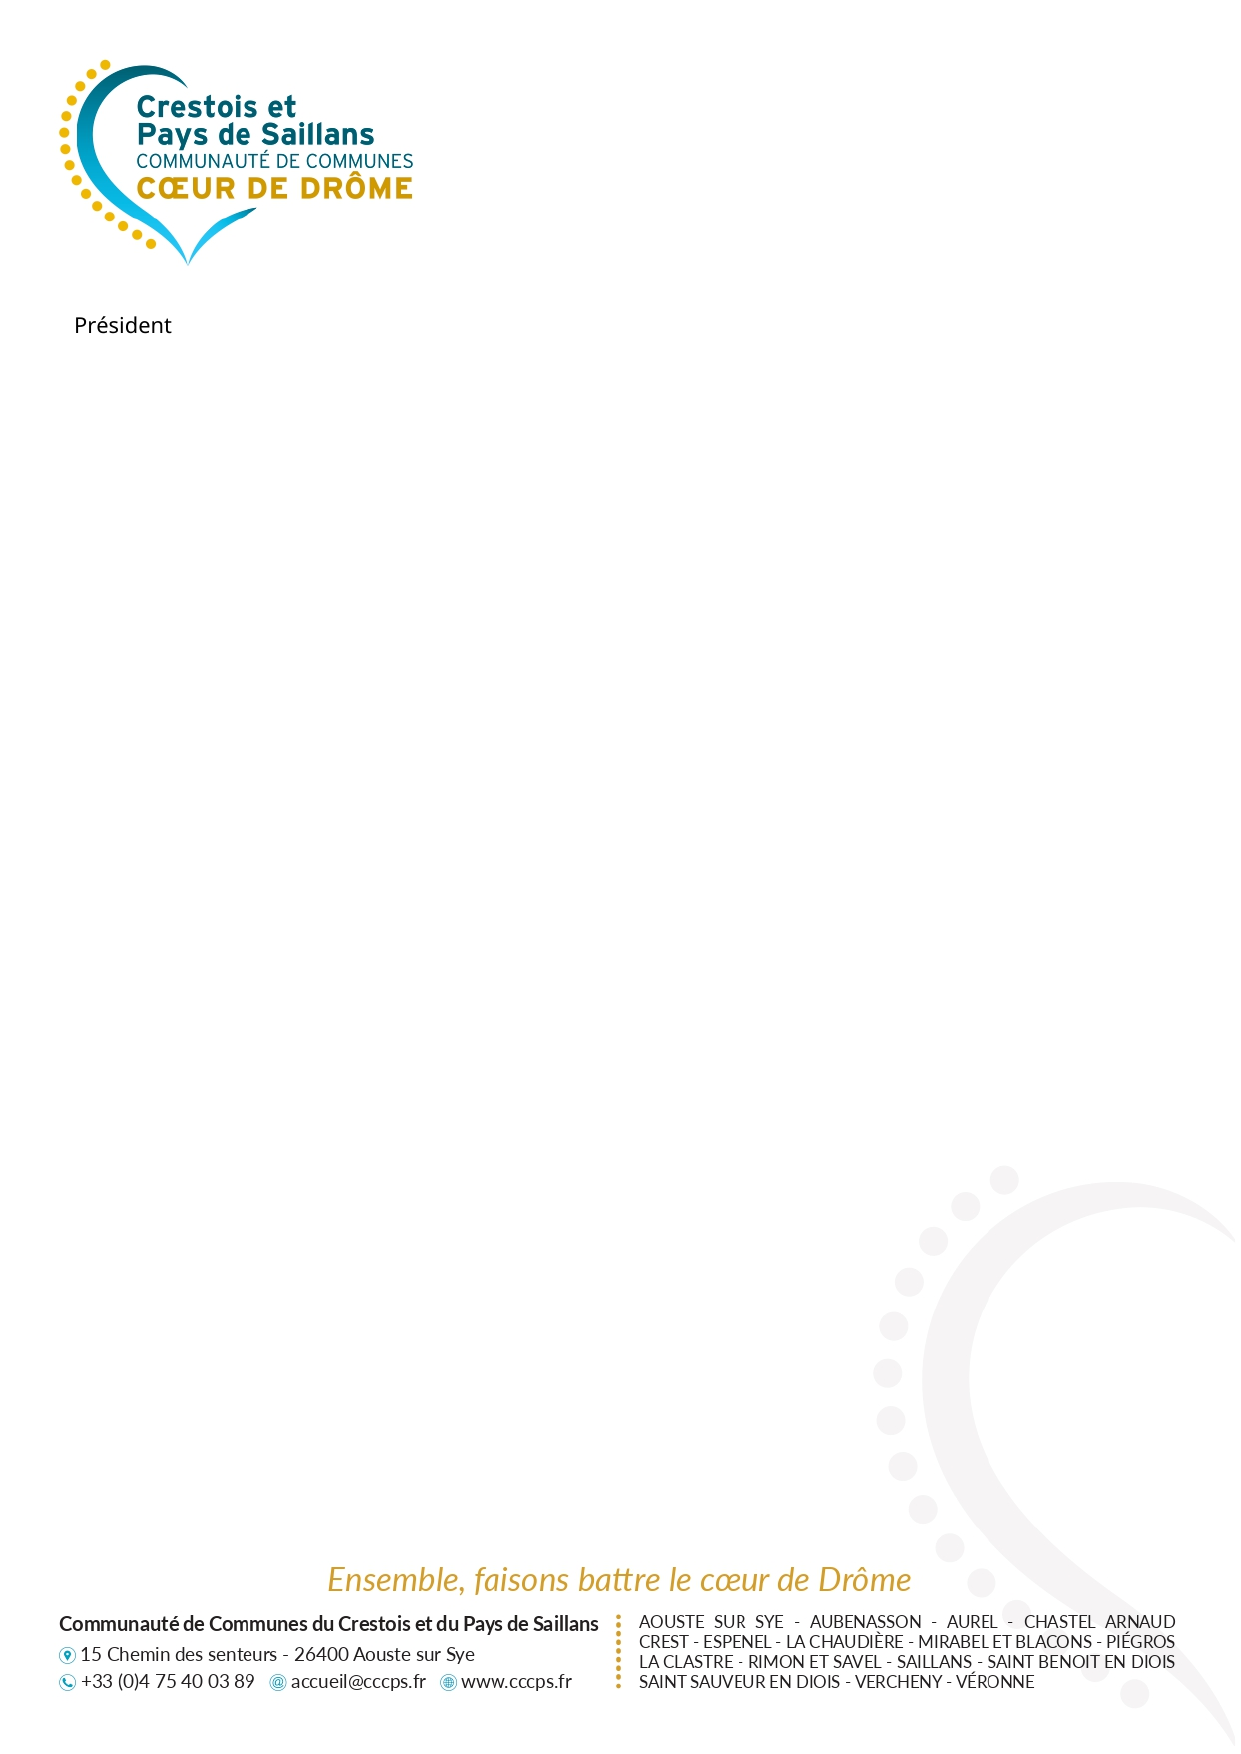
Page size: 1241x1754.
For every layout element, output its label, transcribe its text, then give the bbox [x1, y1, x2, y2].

text Président [74, 310, 1166, 340]
picture [0, 0, 1235, 1746]
